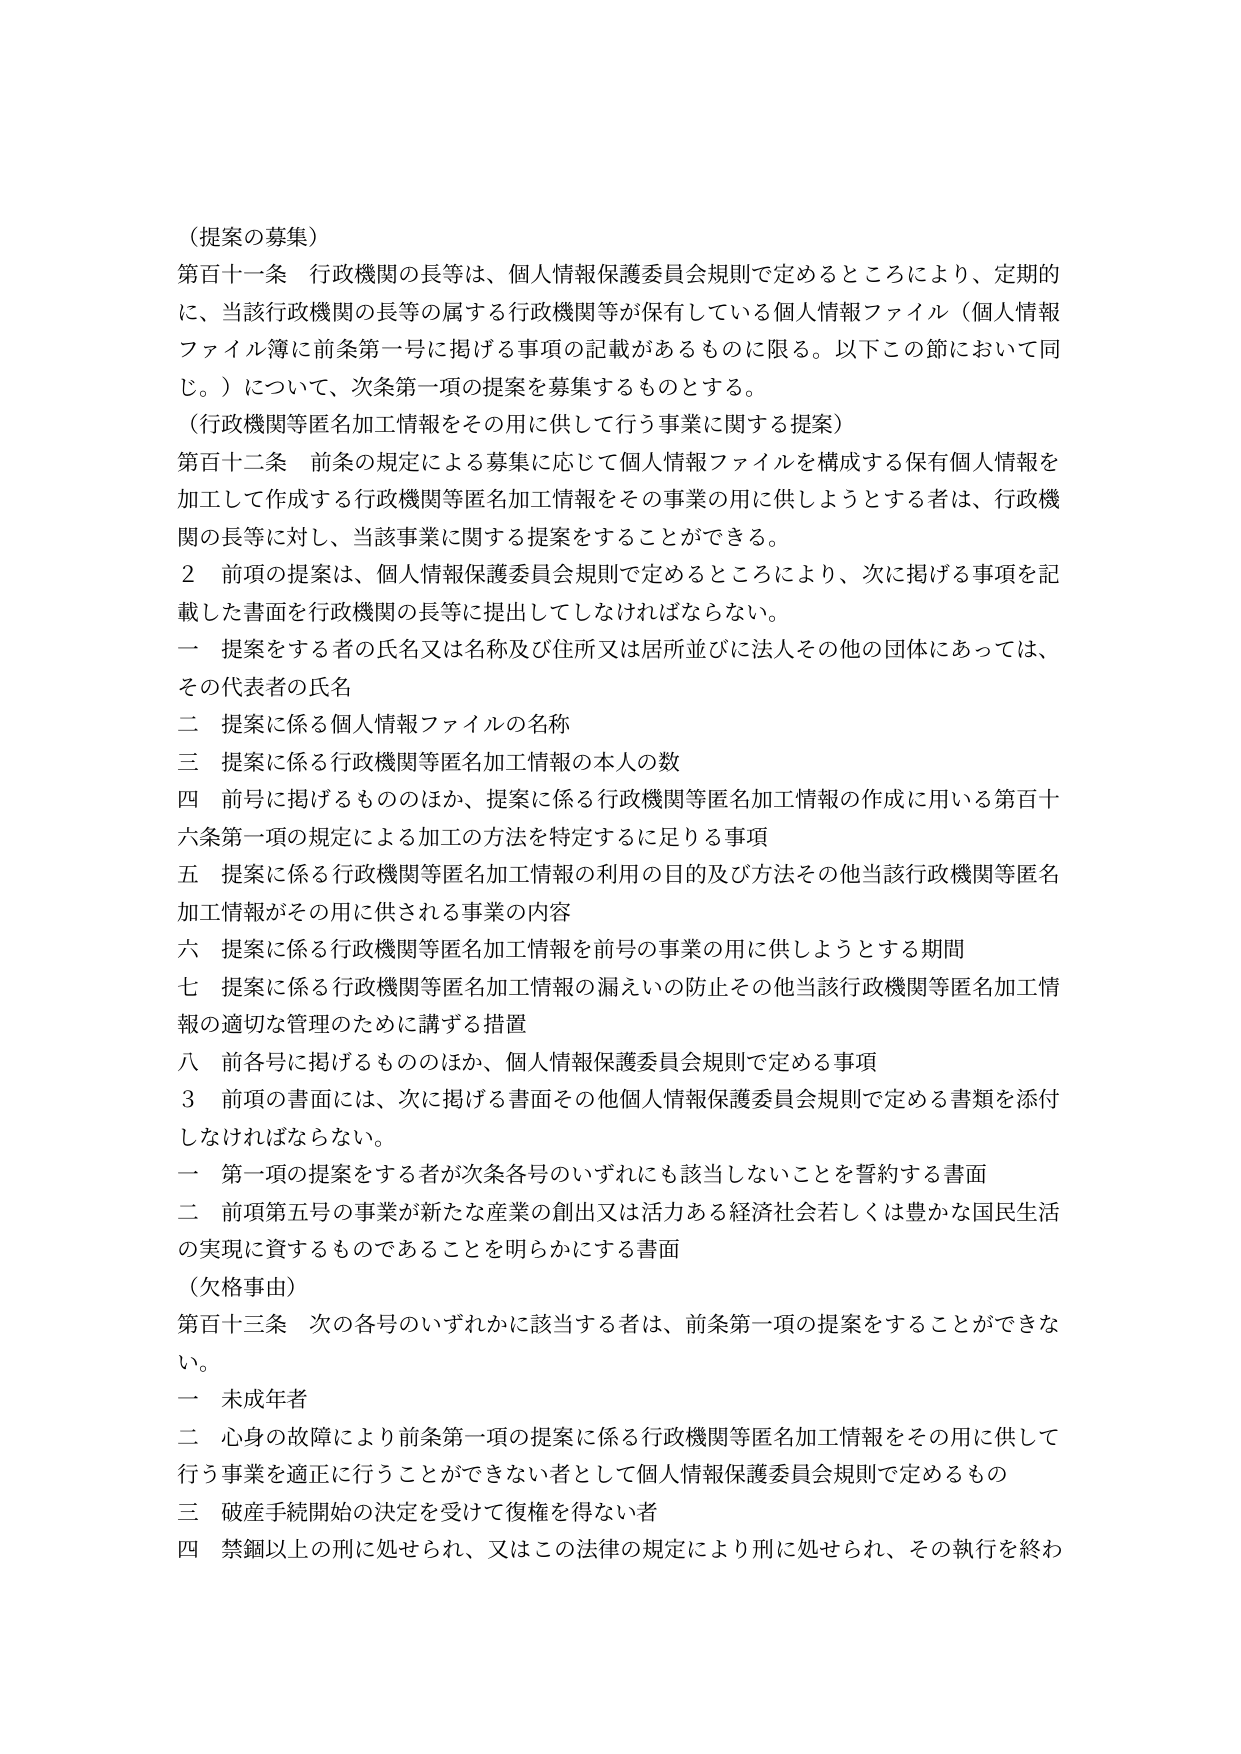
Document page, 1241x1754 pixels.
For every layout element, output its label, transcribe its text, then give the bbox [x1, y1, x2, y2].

text 六 提案に係る行政機関等匿名加工情報を前号の事業の用に供しようとする期間 [177, 929, 1063, 967]
text （欠格事由） [177, 1267, 1063, 1304]
text 八 前各号に掲げるもののほか、個人情報保護委員会規則で定める事項 [177, 1042, 1063, 1079]
text 二 提案に係る個人情報ファイルの名称 [177, 704, 1063, 742]
text 五 提案に係る行政機関等匿名加工情報の利用の目的及び方法その他当該行政機関等匿名加工情報がその用に供される事業の内容 [177, 854, 1063, 929]
text 七 提案に係る行政機関等匿名加工情報の漏えいの防止その他当該行政機関等匿名加工情報の適切な管理のために講ずる措置 [177, 967, 1063, 1042]
text 第百十一条 行政機関の長等は、個人情報保護委員会規則で定めるところにより、定期的に、当該行政機関の長等の属する行政機関等が保有している個人情報ファイル（個人情報ファイル簿に前条第一号に掲げる事項の記載があるものに限る。以下この節において同じ。）について、次条第一項の提案を募集するものとする。 [177, 254, 1063, 404]
text 第百十三条 次の各号のいずれかに該当する者は、前条第一項の提案をすることができない。 [177, 1304, 1063, 1379]
text 一 提案をする者の氏名又は名称及び住所又は居所並びに法人その他の団体にあっては、その代表者の氏名 [177, 629, 1063, 704]
text （行政機関等匿名加工情報をその用に供して行う事業に関する提案） [177, 404, 1063, 442]
text 四 前号に掲げるもののほか、提案に係る行政機関等匿名加工情報の作成に用いる第百十六条第一項の規定による加工の方法を特定するに足りる事項 [177, 779, 1063, 854]
text 一 第一項の提案をする者が次条各号のいずれにも該当しないことを誓約する書面 [177, 1154, 1063, 1192]
text ３ 前項の書面には、次に掲げる書面その他個人情報保護委員会規則で定める書類を添付しなければならない。 [177, 1079, 1063, 1154]
text 二 前項第五号の事業が新たな産業の創出又は活力ある経済社会若しくは豊かな国民生活の実現に資するものであることを明らかにする書面 [177, 1192, 1063, 1267]
text （提案の募集） [177, 217, 1063, 254]
text 一 未成年者 [177, 1379, 1063, 1417]
text 第百十二条 前条の規定による募集に応じて個人情報ファイルを構成する保有個人情報を加工して作成する行政機関等匿名加工情報をその事業の用に供しようとする者は、行政機関の長等に対し、当該事業に関する提案をすることができる。 [177, 442, 1063, 554]
text 二 心身の故障により前条第一項の提案に係る行政機関等匿名加工情報をその用に供して行う事業を適正に行うことができない者として個人情報保護委員会規則で定めるもの [177, 1417, 1063, 1492]
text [177, 1529, 1063, 1567]
text ２ 前項の提案は、個人情報保護委員会規則で定めるところにより、次に掲げる事項を記載した書面を行政機関の長等に提出してしなければならない。 [177, 554, 1063, 629]
text 三 提案に係る行政機関等匿名加工情報の本人の数 [177, 742, 1063, 779]
text 三 破産手続開始の決定を受けて復権を得ない者 [177, 1492, 1063, 1529]
